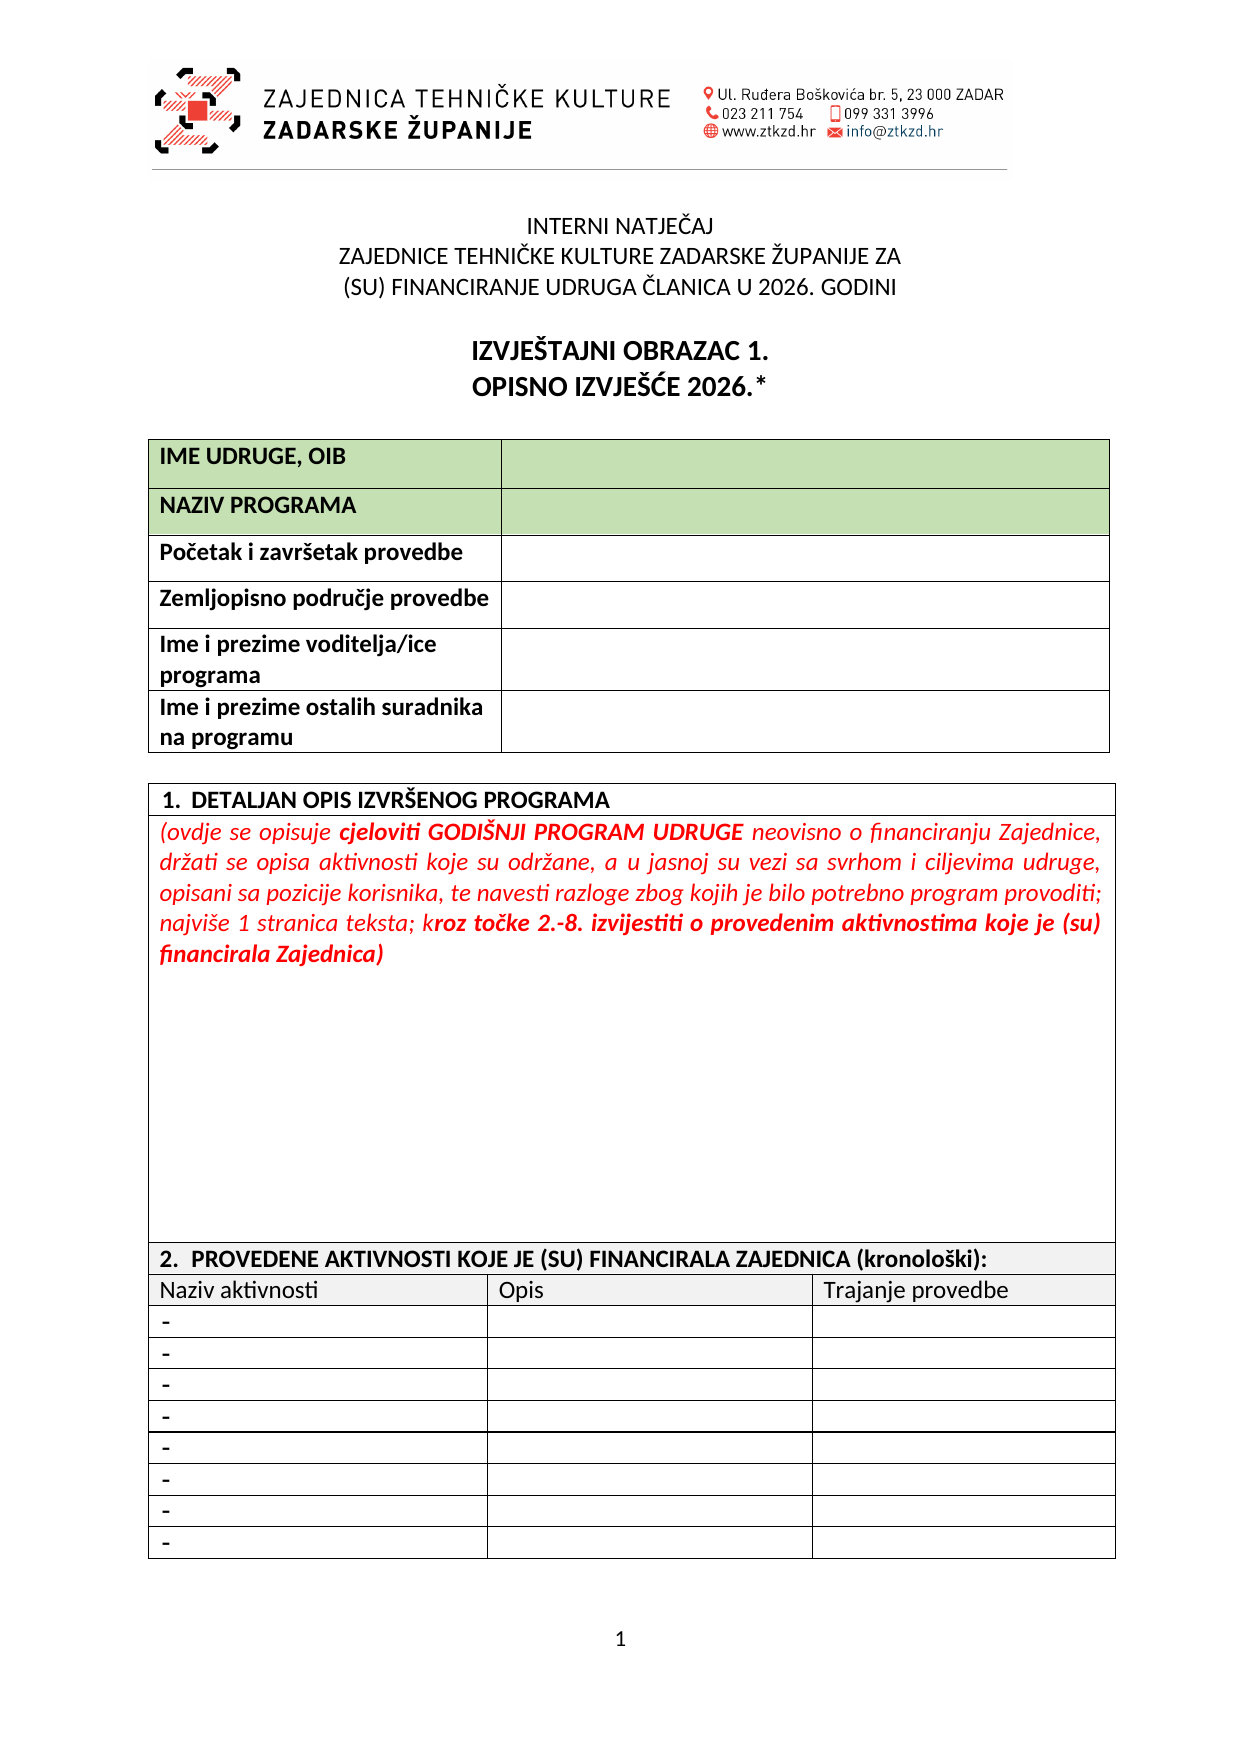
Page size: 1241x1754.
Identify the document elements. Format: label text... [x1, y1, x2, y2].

text (SU) FINANCIRANJE UDRUGA ČLANICA U 2026. GODINI [148, 271, 1093, 302]
table_cell [149, 1338, 487, 1368]
table_cell [813, 1527, 1115, 1558]
table_cell [149, 1306, 487, 1337]
table_cell [813, 1306, 1115, 1337]
table_cell PROVEDENE AKTIVNOSTI KOJE JE (SU) FINANCIRALA ZAJEDNICA (kronološki): [149, 1243, 1115, 1273]
table_cell Ime i prezime voditelja/ice programa [149, 629, 501, 689]
table_cell [502, 489, 1109, 534]
table_cell [502, 629, 1109, 689]
table_cell NAZIV PROGRAMA [149, 489, 501, 534]
table_cell [149, 1369, 487, 1400]
table_cell [149, 1464, 487, 1494]
table_cell [488, 1306, 812, 1337]
table_cell [488, 1464, 812, 1494]
table_cell [488, 1401, 812, 1431]
table_cell [149, 1496, 487, 1526]
text INTERNI NATJEČAJ [148, 210, 1093, 241]
table_header DETALJAN OPIS IZVRŠENOG PROGRAMA [149, 784, 1115, 815]
table_cell [149, 1433, 487, 1463]
table_cell Trajanje provedbe [813, 1275, 1115, 1305]
table_cell [488, 1496, 812, 1526]
text IZVJEŠTAJNI OBRAZAC 1. [148, 332, 1093, 368]
table_cell [488, 1369, 812, 1400]
table_cell [502, 582, 1109, 627]
table_cell [813, 1433, 1115, 1463]
table_cell Naziv aktivnosti [149, 1275, 487, 1305]
table_cell [488, 1338, 812, 1368]
table_cell [813, 1496, 1115, 1526]
table_header [502, 440, 1109, 488]
table_cell [813, 1464, 1115, 1494]
table_cell [149, 1401, 487, 1431]
table_cell [488, 1527, 812, 1558]
table_cell [813, 1338, 1115, 1368]
table_cell [149, 1527, 487, 1558]
table_cell (ovdje se opisuje cjeloviti GODIŠNJI PROGRAM UDRUGE neovisno o financiranju Zajednice, držati se opisa aktivnosti koje su održane, a u jasnoj su vezi sa svrhom i ciljevima udruge, opisani sa pozicije korisnika, te navesti razloge zbog kojih je bilo potrebno program provoditi; najviše 1 stranica teksta; kroz točke 2.-8. izvijestiti o provedenim aktivnostima koje je (su) financirala Zajednica) [149, 816, 1115, 1242]
table_cell Opis [488, 1275, 812, 1305]
table_header IME UDRUGE, OIB [149, 440, 501, 488]
table_cell [502, 536, 1109, 581]
table_cell [488, 1433, 812, 1463]
table_cell [813, 1401, 1115, 1431]
table_cell Zemljopisno područje provedbe [149, 582, 501, 627]
table_cell Početak i završetak provedbe [149, 536, 501, 581]
table_cell [813, 1369, 1115, 1400]
text OPISNO IZVJEŠĆE 2026.* [148, 368, 1093, 403]
table_cell Ime i prezime ostalih suradnika na programu [149, 691, 501, 752]
picture [147, 59, 1014, 180]
text ZAJEDNICE TEHNIČKE KULTURE ZADARSKE ŽUPANIJE ZA [148, 241, 1093, 271]
table_cell [502, 691, 1109, 752]
